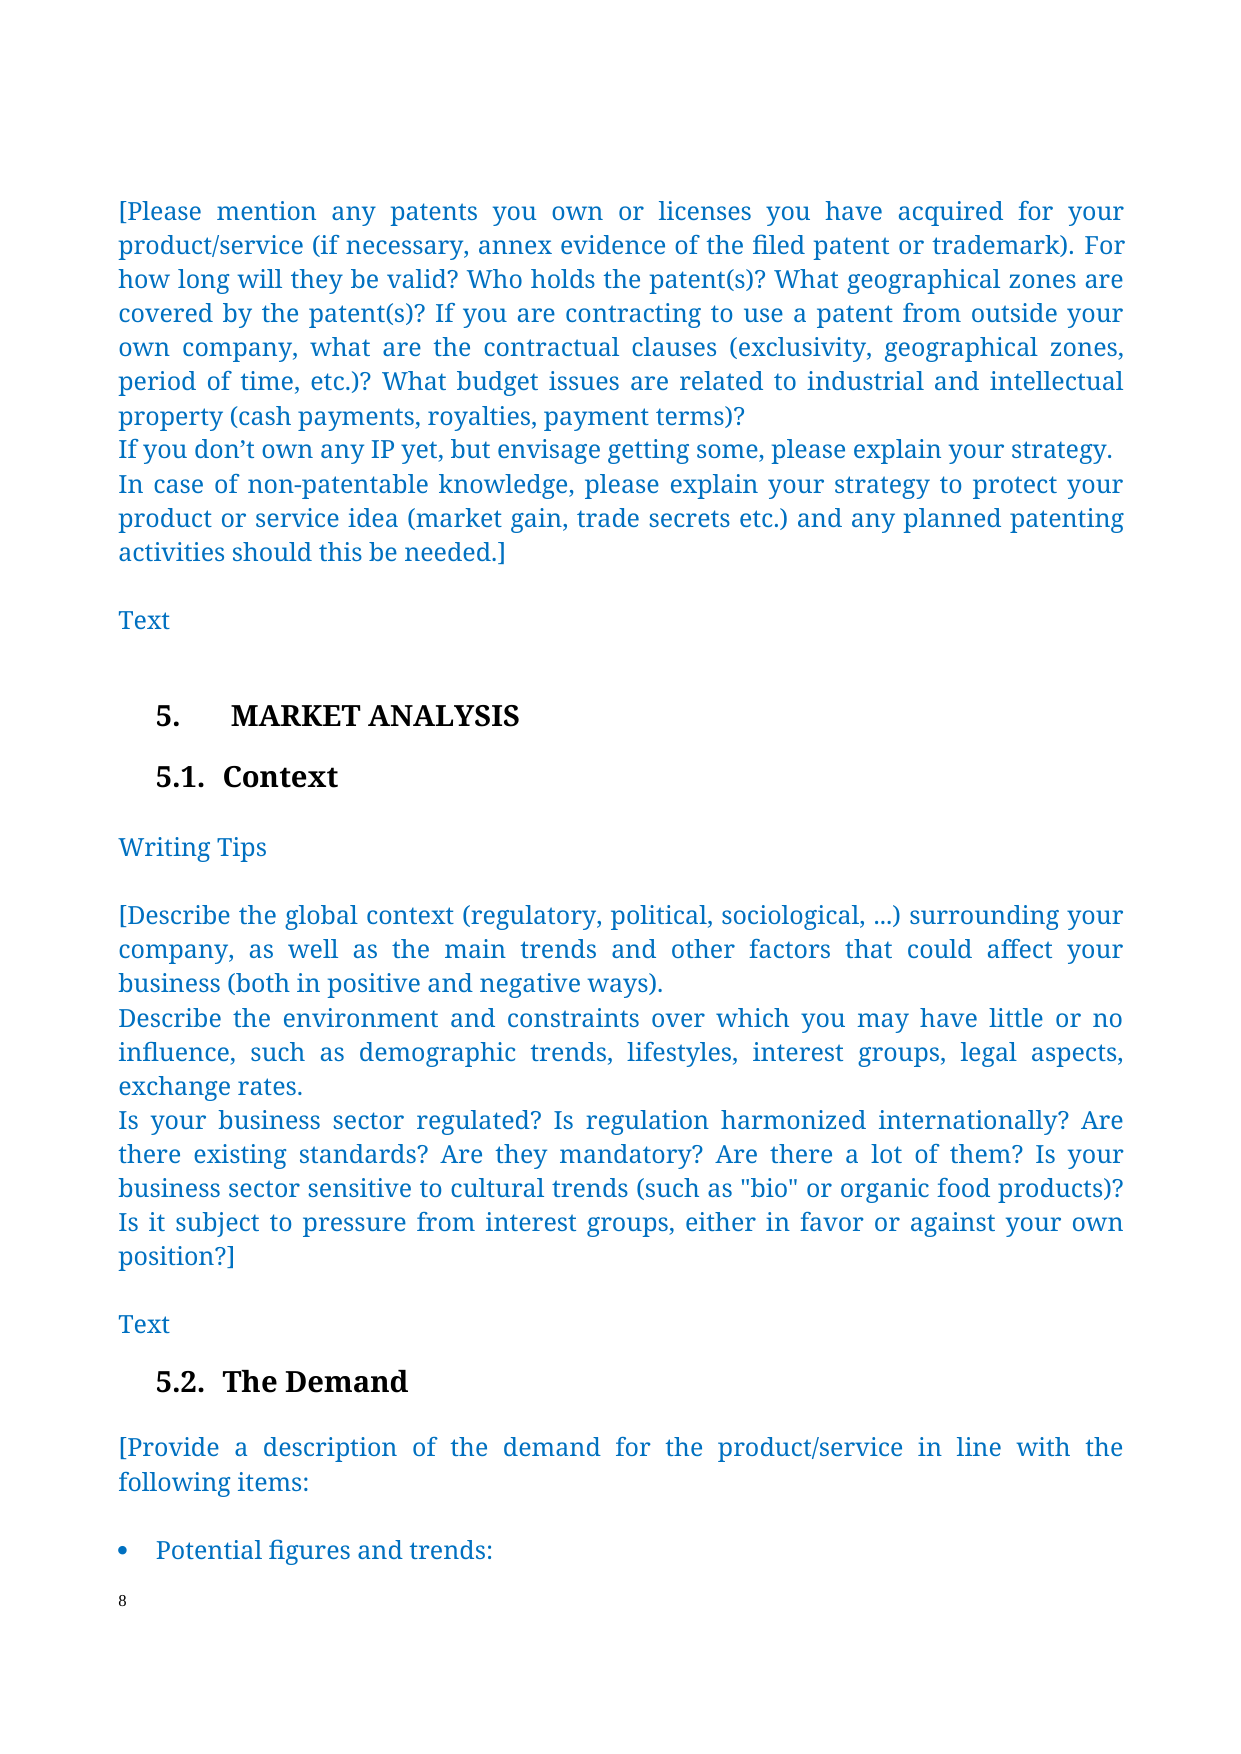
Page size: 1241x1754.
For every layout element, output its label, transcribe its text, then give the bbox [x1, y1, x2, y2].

list Potential figures and trends: [118, 1532, 1125, 1566]
text [Provide a description of the demand for the product/service in line with the following items: [118, 1430, 1125, 1498]
text Writing Tips [118, 830, 1125, 864]
subtitle The Demand [156, 1362, 1125, 1401]
text [Please mention any patents you own or licenses you have acquired for your product/service (if necessary, annex evidence of the filed patent or trademark). For how long will they be valid? Who holds the patent(s)? What geographical zones are covered by the patent(s)? If you are contracting to use a patent from outside your own company, what are the contractual clauses (exclusivity, geographical zones, period of time, etc.)? What budget issues are related to industrial and intellectual property (cash payments, royalties, payment terms)? [118, 194, 1125, 432]
text If you don’t own any IP yet, but envisage getting some, please explain your strategy. [118, 432, 1125, 466]
text Text [118, 1307, 1125, 1341]
text Is your business sector regulated? Is regulation harmonized internationally? Are there existing standards? Are they mandatory? Are there a lot of them? Is your business sector sensitive to cultural trends (such as "bio" or organic food products)? Is it subject to pressure from interest groups, either in favor or against your own position?] [118, 1102, 1125, 1273]
text Text [118, 602, 1125, 637]
subtitle Context [156, 756, 1125, 796]
text [Describe the global context (regulatory, political, sociological, ...) surrounding your company, as well as the main trends and other factors that could affect your business (both in positive and negative ways). [118, 898, 1125, 1000]
subtitle Market Analysis [156, 696, 1125, 735]
text In case of non-patentable knowledge, please explain your strategy to protect your product or service idea (market gain, trade secrets etc.) and any planned patenting activities should this be needed.] [118, 466, 1125, 568]
text Describe the environment and constraints over which you may have little or no influence, such as demographic trends, lifestyles, interest groups, legal aspects, exchange rates. [118, 1000, 1125, 1102]
